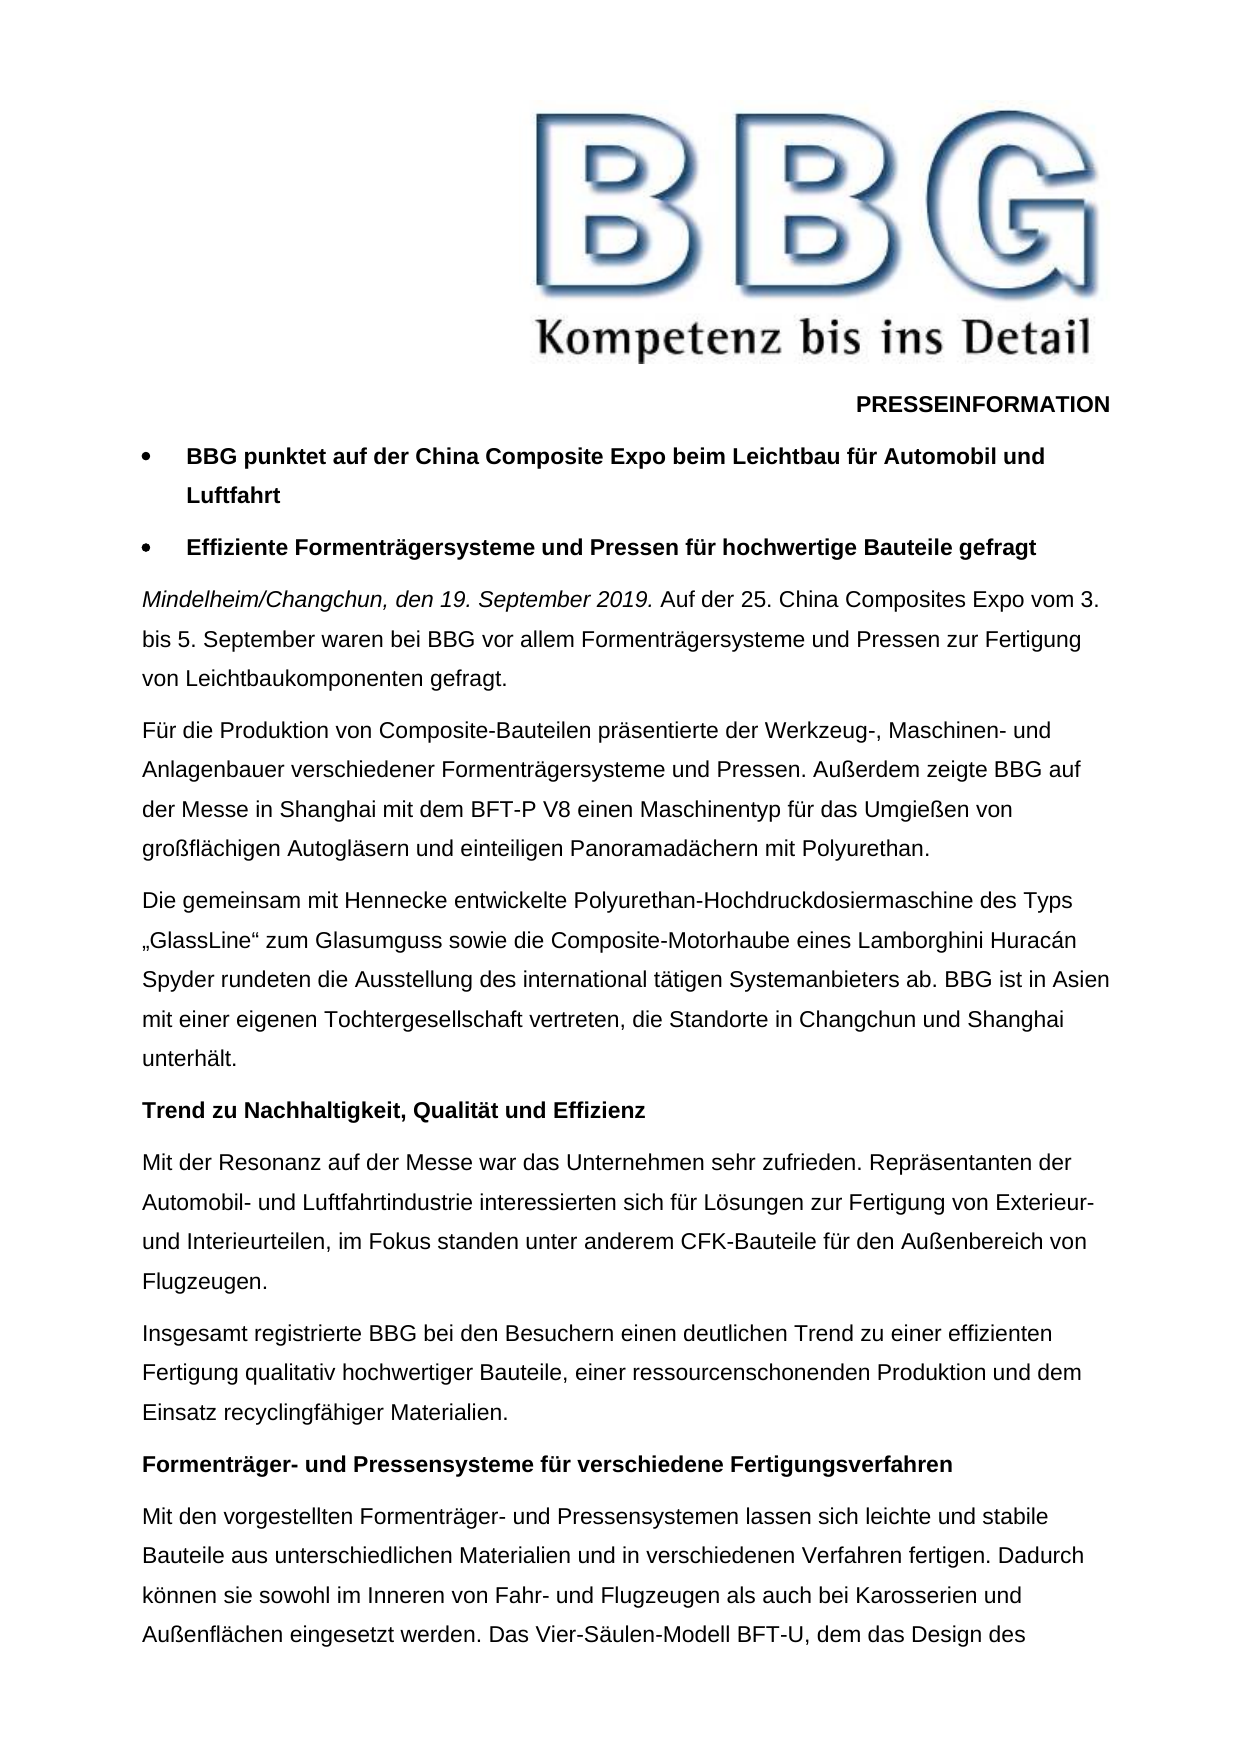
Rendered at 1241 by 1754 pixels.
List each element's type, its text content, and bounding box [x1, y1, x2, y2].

text Formenträger- und Pressensysteme für verschiedene Fertigungsverfahren [142, 1451, 1110, 1477]
text Trend zu Nachhaltigkeit, Qualität und Effizienz [142, 1097, 1110, 1124]
list BBG punktet auf der China Composite Expo beim Leichtbau für Automobil und Luftfahrt [142, 443, 1110, 508]
text Für die Produktion von Composite-Bauteilen präsentierte der Werkzeug-, Maschinen- und Anlagenbauer verschiedener Formenträgersysteme und Pressen. Außerdem zeigte BBG auf der Messe in Shanghai mit dem BFT-P V8 einen Maschinentyp für das Umgießen von großflächigen Autogläsern und einteiligen Panoramadächern mit Polyurethan. [142, 717, 1110, 862]
text Insgesamt registrierte BBG bei den Besuchern einen deutlichen Trend zu einer effizienten Fertigung qualitativ hochwertiger Bauteile, einer ressourcenschonenden Produktion und dem Einsatz recyclingfähiger Materialien. [142, 1320, 1110, 1425]
picture [518, 100, 1111, 364]
list Effiziente Formenträgersysteme und Pressen für hochwertige Bauteile gefragt [142, 534, 1110, 560]
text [142, 1503, 1110, 1647]
text Presseinformation [142, 391, 1110, 417]
text Die gemeinsam mit Hennecke entwickelte Polyurethan-Hochdruckdosiermaschine des Typs „GlassLine“ zum Glasumguss sowie die Composite-Motorhaube eines Lamborghini Huracán Spyder rundeten die Ausstellung des international tätigen Systemanbieters ab. BBG ist in Asien mit einer eigenen Tochtergesellschaft vertreten, die Standorte in Changchun und Shanghai unterhält. [142, 887, 1110, 1072]
text Mit der Resonanz auf der Messe war das Unternehmen sehr zufrieden. Repräsentanten der Automobil- und Luftfahrtindustrie interessierten sich für Lösungen zur Fertigung von Exterieur- und Interieurteilen, im Fokus standen unter anderem CFK-Bauteile für den Außenbereich von Flugzeugen. [142, 1149, 1110, 1294]
text Mindelheim/Changchun, den 19. September 2019. Auf der 25. China Composites Expo vom 3. bis 5. September waren bei BBG vor allem Formenträgersysteme und Pressen zur Fertigung von Leichtbaukomponenten gefragt. [142, 586, 1110, 691]
